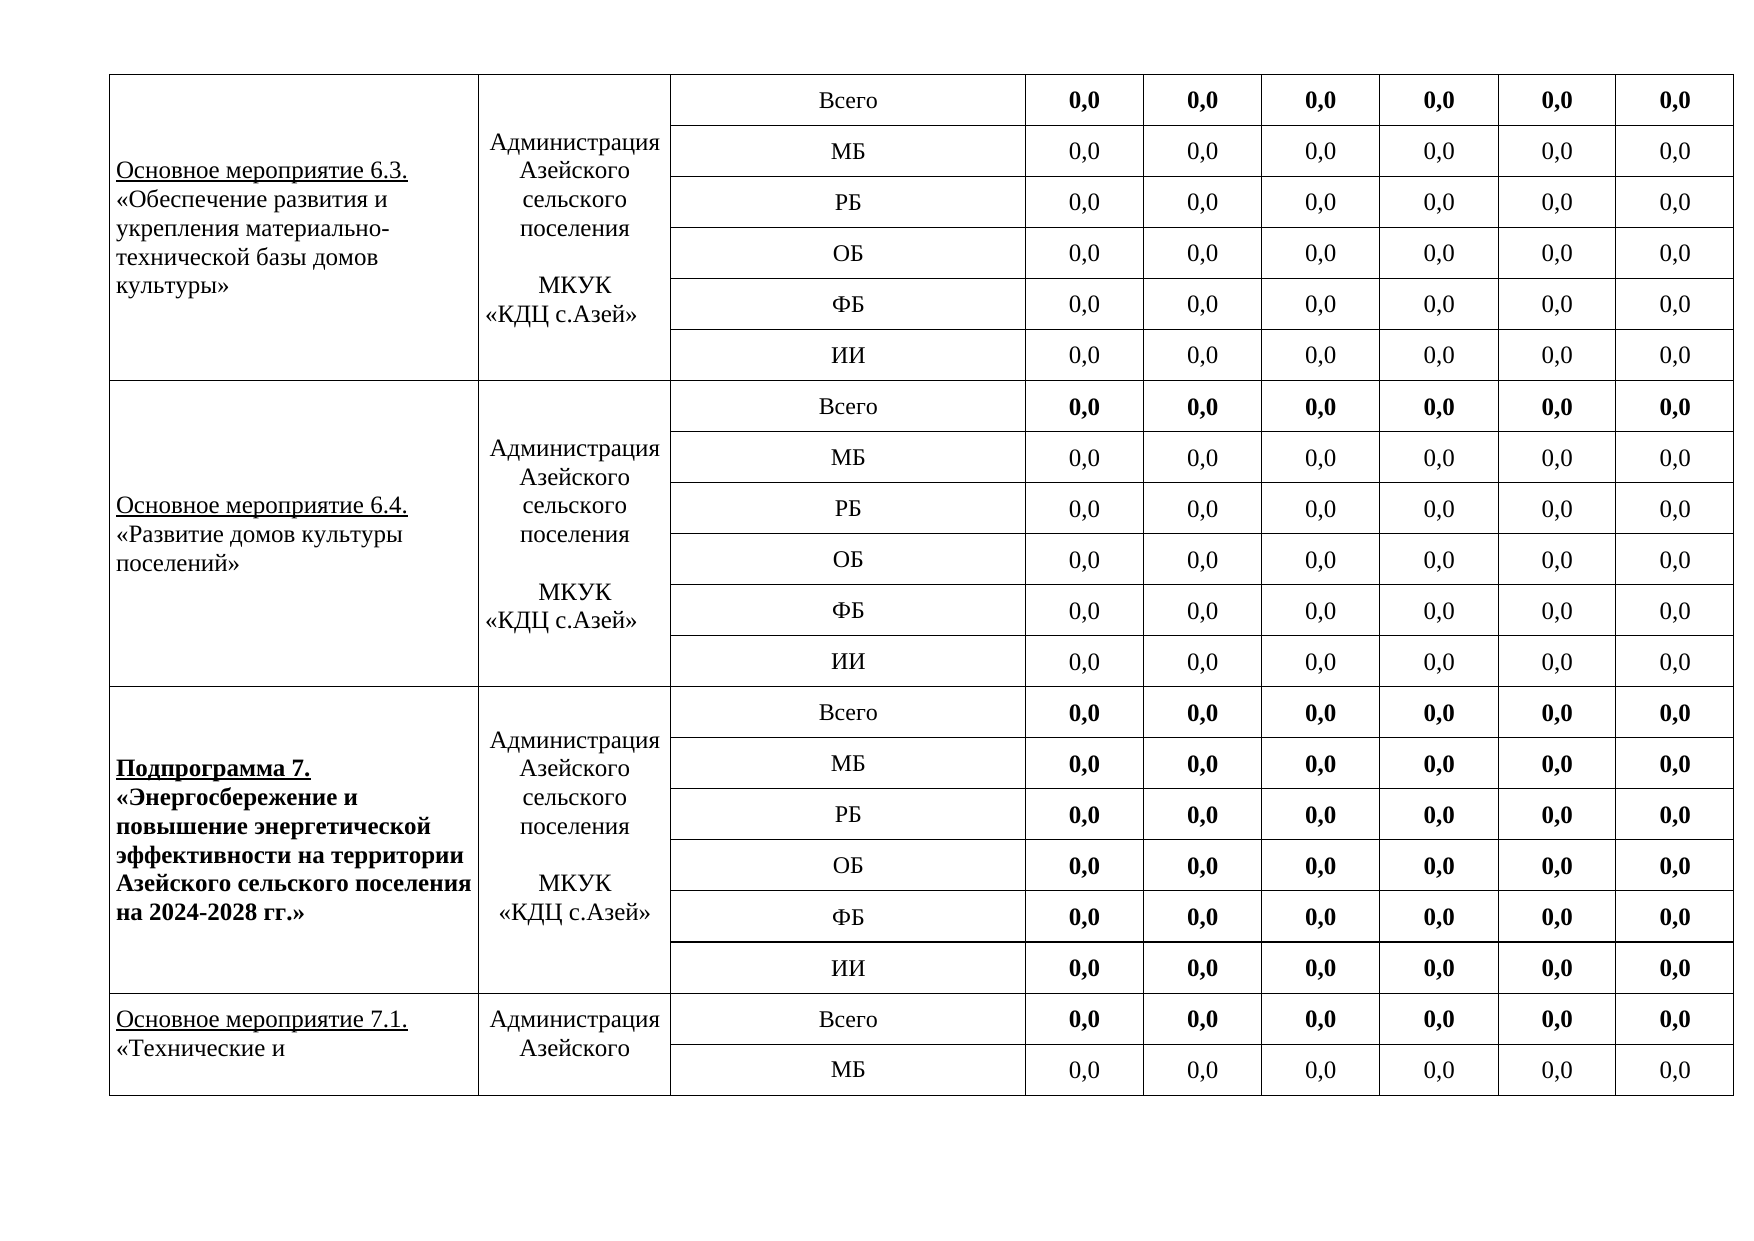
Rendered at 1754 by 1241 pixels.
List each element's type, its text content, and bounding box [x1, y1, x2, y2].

table_cell 0,0 [1499, 840, 1615, 890]
table_cell 0,0 [1026, 228, 1143, 278]
table_cell 0,0 [1616, 381, 1733, 431]
table_cell 0,0 [1144, 994, 1261, 1043]
table_cell 0,0 [1262, 891, 1379, 941]
table_cell 0,0 [1262, 687, 1379, 737]
table_cell 0,0 [1144, 943, 1261, 992]
table_cell 0,0 [1144, 228, 1261, 278]
table_cell 0,0 [1499, 279, 1615, 329]
table_cell 0,0 [1262, 1045, 1379, 1094]
table_cell Администрация Азейского сельского поселения МКУК «КДЦ с.Азей» [479, 687, 670, 992]
table_cell 0,0 [1262, 534, 1379, 584]
table_cell 0,0 [1262, 840, 1379, 890]
table_cell 0,0 [1026, 943, 1143, 992]
table_cell 0,0 [1616, 738, 1733, 788]
table_cell 0,0 [1499, 126, 1615, 176]
table_cell МБ [671, 126, 1025, 176]
table_cell 0,0 [1616, 228, 1733, 278]
table_cell Подпрограмма 7. «Энергосбережение и повышение энергетической эффективности на территории Азейского сельского поселения на 2024-2028 гг.» [110, 687, 478, 992]
table_cell 0,0 [1499, 177, 1615, 227]
table_cell 0,0 [1499, 483, 1615, 533]
table_cell 0,0 [1616, 432, 1733, 482]
table_cell РБ [671, 483, 1025, 533]
table_cell 0,0 [1144, 636, 1261, 686]
table_cell 0,0 [1616, 534, 1733, 584]
table_cell ОБ [671, 534, 1025, 584]
table_cell 0,0 [1499, 75, 1615, 125]
table_cell Основное мероприятие 6.3. «Обеспечение развития и укрепления материально-технической базы домов культуры» [110, 75, 478, 380]
table_cell 0,0 [1616, 126, 1733, 176]
table_cell 0,0 [1380, 585, 1498, 635]
table_cell 0,0 [1499, 789, 1615, 839]
table_cell 0,0 [1499, 1045, 1615, 1094]
table_cell 0,0 [1616, 789, 1733, 839]
table_cell РБ [671, 177, 1025, 227]
table_cell 0,0 [1026, 1045, 1143, 1094]
table_cell 0,0 [1380, 534, 1498, 584]
table_cell Всего [671, 687, 1025, 737]
table_cell 0,0 [1026, 126, 1143, 176]
table_cell 0,0 [1262, 789, 1379, 839]
table_cell Основное мероприятие 7.1. «Технические и организационные мероприятия по снижению использования энергоресурсов» [110, 994, 478, 1094]
table_cell 0,0 [1026, 840, 1143, 890]
table_cell 0,0 [1144, 585, 1261, 635]
table_cell 0,0 [1499, 943, 1615, 992]
table_cell 0,0 [1380, 483, 1498, 533]
table_cell ИИ [671, 636, 1025, 686]
table_cell 0,0 [1616, 687, 1733, 737]
table_cell 0,0 [1499, 738, 1615, 788]
table_cell ИИ [671, 943, 1025, 992]
table_cell МБ [671, 432, 1025, 482]
table_cell 0,0 [1026, 585, 1143, 635]
table_cell 0,0 [1616, 994, 1733, 1043]
table_cell 0,0 [1616, 75, 1733, 125]
table_cell 0,0 [1026, 381, 1143, 431]
table_cell ФБ [671, 279, 1025, 329]
table_cell Основное мероприятие 6.4. «Развитие домов культуры поселений» [110, 381, 478, 686]
table_cell 0,0 [1262, 636, 1379, 686]
table_cell 0,0 [1262, 279, 1379, 329]
table_cell 0,0 [1380, 177, 1498, 227]
table_cell МБ [671, 738, 1025, 788]
table_cell 0,0 [1026, 483, 1143, 533]
table_cell ФБ [671, 585, 1025, 635]
table_cell 0,0 [1499, 432, 1615, 482]
table_cell 0,0 [1026, 75, 1143, 125]
table_cell 0,0 [1380, 1045, 1498, 1094]
table_cell Всего [671, 994, 1025, 1043]
table_cell 0,0 [1144, 1045, 1261, 1094]
table_cell 0,0 [1616, 279, 1733, 329]
table_cell 0,0 [1144, 279, 1261, 329]
table_cell 0,0 [1499, 687, 1615, 737]
table_cell 0,0 [1499, 891, 1615, 941]
table_cell 0,0 [1262, 330, 1379, 380]
table_cell 0,0 [1380, 228, 1498, 278]
table_cell 0,0 [1026, 738, 1143, 788]
table_cell 0,0 [1144, 75, 1261, 125]
table_cell 0,0 [1026, 534, 1143, 584]
table_cell 0,0 [1616, 840, 1733, 890]
table_cell 0,0 [1262, 126, 1379, 176]
table_cell 0,0 [1026, 891, 1143, 941]
table_cell 0,0 [1616, 1045, 1733, 1094]
table_cell 0,0 [1144, 381, 1261, 431]
table_cell 0,0 [1262, 738, 1379, 788]
table_cell 0,0 [1144, 789, 1261, 839]
table_cell 0,0 [1144, 177, 1261, 227]
table_cell 0,0 [1026, 994, 1143, 1043]
table_cell 0,0 [1380, 687, 1498, 737]
table_cell 0,0 [1144, 840, 1261, 890]
table_cell Администрация Азейского сельского поселения МКУК «КДЦ с.Азей» [479, 381, 670, 686]
table_cell 0,0 [1262, 943, 1379, 992]
table_cell 0,0 [1380, 738, 1498, 788]
table_cell 0,0 [1262, 432, 1379, 482]
table_cell 0,0 [1262, 381, 1379, 431]
table_cell РБ [671, 789, 1025, 839]
table_cell ОБ [671, 228, 1025, 278]
table_cell 0,0 [1380, 840, 1498, 890]
table_cell 0,0 [1262, 994, 1379, 1043]
table_cell 0,0 [1616, 636, 1733, 686]
table_cell 0,0 [1026, 636, 1143, 686]
table_cell 0,0 [1144, 738, 1261, 788]
table_cell Всего [671, 381, 1025, 431]
table_cell МБ [671, 1045, 1025, 1094]
table_cell 0,0 [1499, 994, 1615, 1043]
table_cell Всего [671, 75, 1025, 125]
table_cell 0,0 [1144, 891, 1261, 941]
table_cell 0,0 [1026, 789, 1143, 839]
table_cell 0,0 [1026, 177, 1143, 227]
table_cell 0,0 [1144, 534, 1261, 584]
table_cell 0,0 [1262, 228, 1379, 278]
table_cell 0,0 [1026, 432, 1143, 482]
table_cell 0,0 [1380, 636, 1498, 686]
table_cell 0,0 [1380, 75, 1498, 125]
table_cell ФБ [671, 891, 1025, 941]
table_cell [479, 75, 670, 380]
table_cell 0,0 [1380, 279, 1498, 329]
table_cell 0,0 [1380, 789, 1498, 839]
table_cell 0,0 [1499, 534, 1615, 584]
table_cell 0,0 [1380, 126, 1498, 176]
table_cell 0,0 [1144, 126, 1261, 176]
table_cell 0,0 [1616, 177, 1733, 227]
table_cell 0,0 [1026, 330, 1143, 380]
table_cell 0,0 [1616, 891, 1733, 941]
table_cell 0,0 [1616, 330, 1733, 380]
table_cell 0,0 [1262, 585, 1379, 635]
table_cell 0,0 [1499, 381, 1615, 431]
table_cell 0,0 [1026, 687, 1143, 737]
table_cell 0,0 [1144, 330, 1261, 380]
table_cell 0,0 [1380, 330, 1498, 380]
table_cell 0,0 [1380, 994, 1498, 1043]
table_cell Администрация Азейского сельского поселения МКУК «КДЦ с.Азей» [479, 994, 670, 1094]
table_cell 0,0 [1262, 483, 1379, 533]
table_cell 0,0 [1262, 75, 1379, 125]
table_cell 0,0 [1616, 585, 1733, 635]
table_cell 0,0 [1262, 177, 1379, 227]
table_cell 0,0 [1380, 381, 1498, 431]
table_cell 0,0 [1616, 483, 1733, 533]
table_cell 0,0 [1380, 432, 1498, 482]
table_cell ИИ [671, 330, 1025, 380]
table_cell 0,0 [1380, 891, 1498, 941]
table_cell 0,0 [1144, 687, 1261, 737]
table_cell 0,0 [1380, 943, 1498, 992]
table_cell 0,0 [1499, 330, 1615, 380]
table_cell 0,0 [1144, 483, 1261, 533]
table_cell 0,0 [1499, 585, 1615, 635]
table_cell 0,0 [1499, 228, 1615, 278]
table_cell ОБ [671, 840, 1025, 890]
table_cell 0,0 [1026, 279, 1143, 329]
table_cell 0,0 [1144, 432, 1261, 482]
table_cell 0,0 [1616, 943, 1733, 992]
table_cell 0,0 [1499, 636, 1615, 686]
